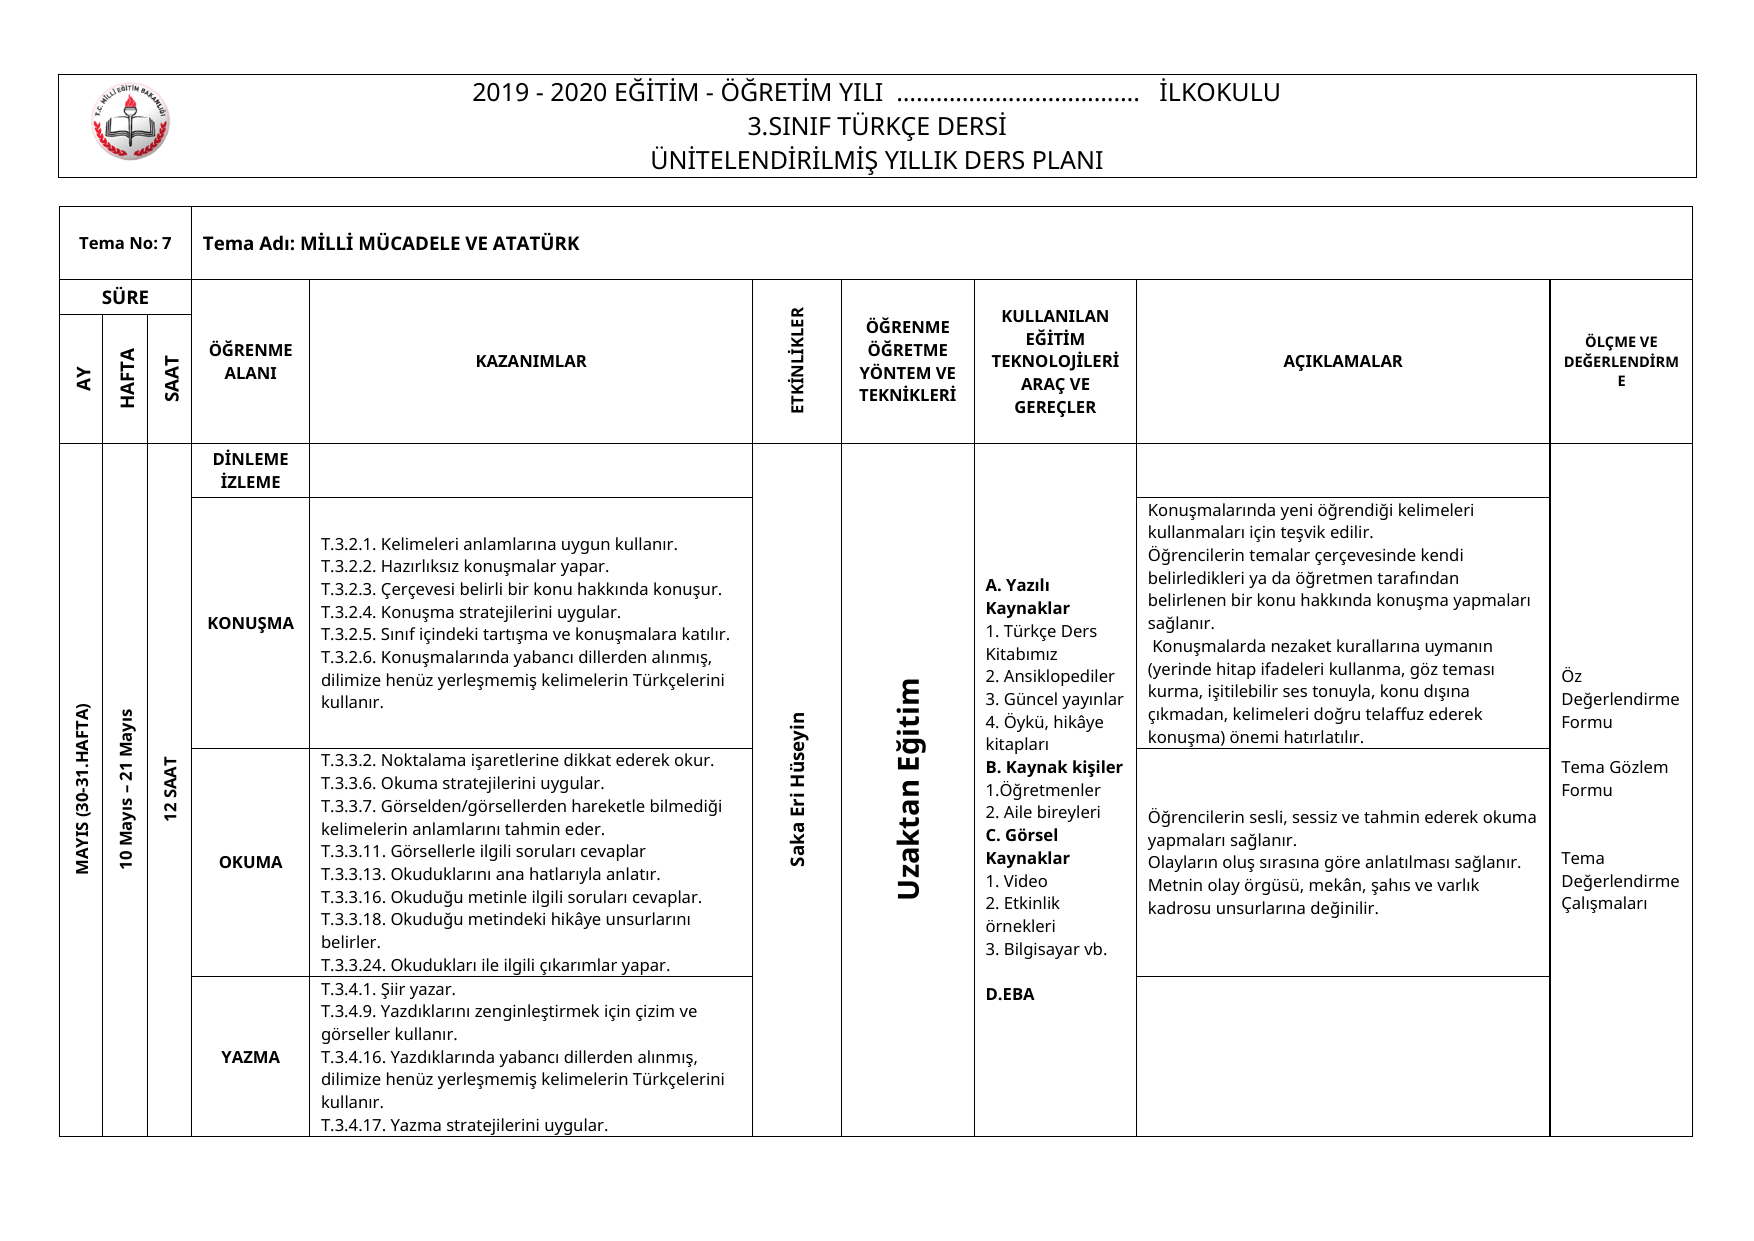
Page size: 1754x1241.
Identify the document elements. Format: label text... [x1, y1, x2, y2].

table_cell ETKİNLİKLER [753, 280, 841, 443]
table_cell Öğrencilerin sesli, sessiz ve tahmin ederek okuma yapmaları sağlanır. Olayların oluş sırasına göre anlatılması sağlanır. Metnin olay örgüsü, mekân, şahıs ve varlık kadrosu unsurlarına değinilir. [1137, 749, 1549, 976]
table_cell OKUMA [192, 749, 309, 976]
table_cell ÖĞRENME ÖĞRETME YÖNTEM VE TEKNİKLERİ [842, 280, 974, 443]
table_cell Saka Eri Hüseyin [753, 444, 841, 1136]
table_cell Konuşmalarında yeni öğrendiği kelimeleri kullanmaları için teşvik edilir. Öğrencilerin temalar çerçevesinde kendi belirledikleri ya da öğretmen tarafından belirlenen bir konu hakkında konuşma yapmaları sağlanır. Konuşmalarda nezaket kurallarına uymanın (yerinde hitap ifadeleri kullanma, göz teması kurma, işitilebilir ses tonuyla, konu dışına çıkmadan, kelimeleri doğru telaffuz ederek konuşma) önemi hatırlatılır. [1137, 498, 1549, 748]
table_cell ÖLÇME VE DEĞERLENDİRME [1551, 280, 1692, 443]
table_cell MAYIS (30-31.HAFTA) [60, 444, 102, 1136]
table_header Tema Adı: MİLLİ MÜCADELE VE ATATÜRK [192, 207, 1692, 279]
table_cell HAFTA [103, 315, 147, 443]
table_cell T.3.3.2. Noktalama işaretlerine dikkat ederek okur. T.3.3.6. Okuma stratejilerini uygular. T.3.3.7. Görselden/görsellerden hareketle bilmediği kelimelerin anlamlarını tahmin eder. T.3.3.11. Görsellerle ilgili soruları cevaplar T.3.3.13. Okuduklarını ana hatlarıyla anlatır. T.3.3.16. Okuduğu metinle ilgili soruları cevaplar. T.3.3.18. Okuduğu metindeki hikâye unsurlarını belirler. T.3.3.24. Okudukları ile ilgili çıkarımlar yapar. [310, 749, 752, 976]
table_cell Uzaktan Eğitim [842, 444, 974, 1136]
table_cell A. Yazılı Kaynaklar 1. Türkçe Ders Kitabımız 2. Ansiklopediler 3. Güncel yayınlar 4. Öykü, hikâye kitapları B. Kaynak kişiler 1.Öğretmenler 2. Aile bireyleri C. Görsel Kaynaklar 1. Video 2. Etkinlik örnekleri 3. Bilgisayar vb. D.EBA [975, 444, 1136, 1136]
table_cell T.3.4.1. Şiir yazar. T.3.4.9. Yazdıklarını zenginleştirmek için çizim ve görseller kullanır. T.3.4.16. Yazdıklarında yabancı dillerden alınmış, dilimize henüz yerleşmemiş kelimelerin Türkçelerini kullanır. T.3.4.17. Yazma stratejilerini uygular. [310, 977, 752, 1136]
table_cell SAAT [148, 315, 191, 443]
table_cell Öz Değerlendirme Formu Tema Gözlem Formu Tema Değerlendirme Çalışmaları [1551, 444, 1692, 1136]
table_cell KULLANILAN EĞİTİM TEKNOLOJİLERİ ARAÇ VE GEREÇLER [975, 280, 1136, 443]
table_cell KONUŞMA [192, 498, 309, 748]
table_cell [310, 444, 752, 497]
table_cell [1137, 977, 1549, 1136]
table_header Tema No: 7 [60, 207, 191, 279]
table_cell 12 SAAT [148, 444, 191, 1136]
table_cell T.3.2.1. Kelimeleri anlamlarına uygun kullanır. T.3.2.2. Hazırlıksız konuşmalar yapar. T.3.2.3. Çerçevesi belirli bir konu hakkında konuşur. T.3.2.4. Konuşma stratejilerini uygular. T.3.2.5. Sınıf içindeki tartışma ve konuşmalara katılır. T.3.2.6. Konuşmalarında yabancı dillerden alınmış, dilimize henüz yerleşmemiş kelimelerin Türkçelerini kullanır. [310, 498, 752, 748]
table_cell ÖĞRENME ALANI [192, 280, 309, 443]
table_cell YAZMA [192, 977, 309, 1136]
table_cell DİNLEME İZLEME [192, 444, 309, 497]
table_cell KAZANIMLAR [310, 280, 752, 443]
table_cell AY [60, 315, 102, 443]
table_cell SÜRE [60, 280, 191, 314]
table_cell 10 Mayıs – 21 Mayıs [103, 444, 147, 1136]
table_cell AÇIKLAMALAR [1137, 280, 1549, 443]
table_cell [1137, 444, 1549, 497]
picture [85, 77, 175, 167]
